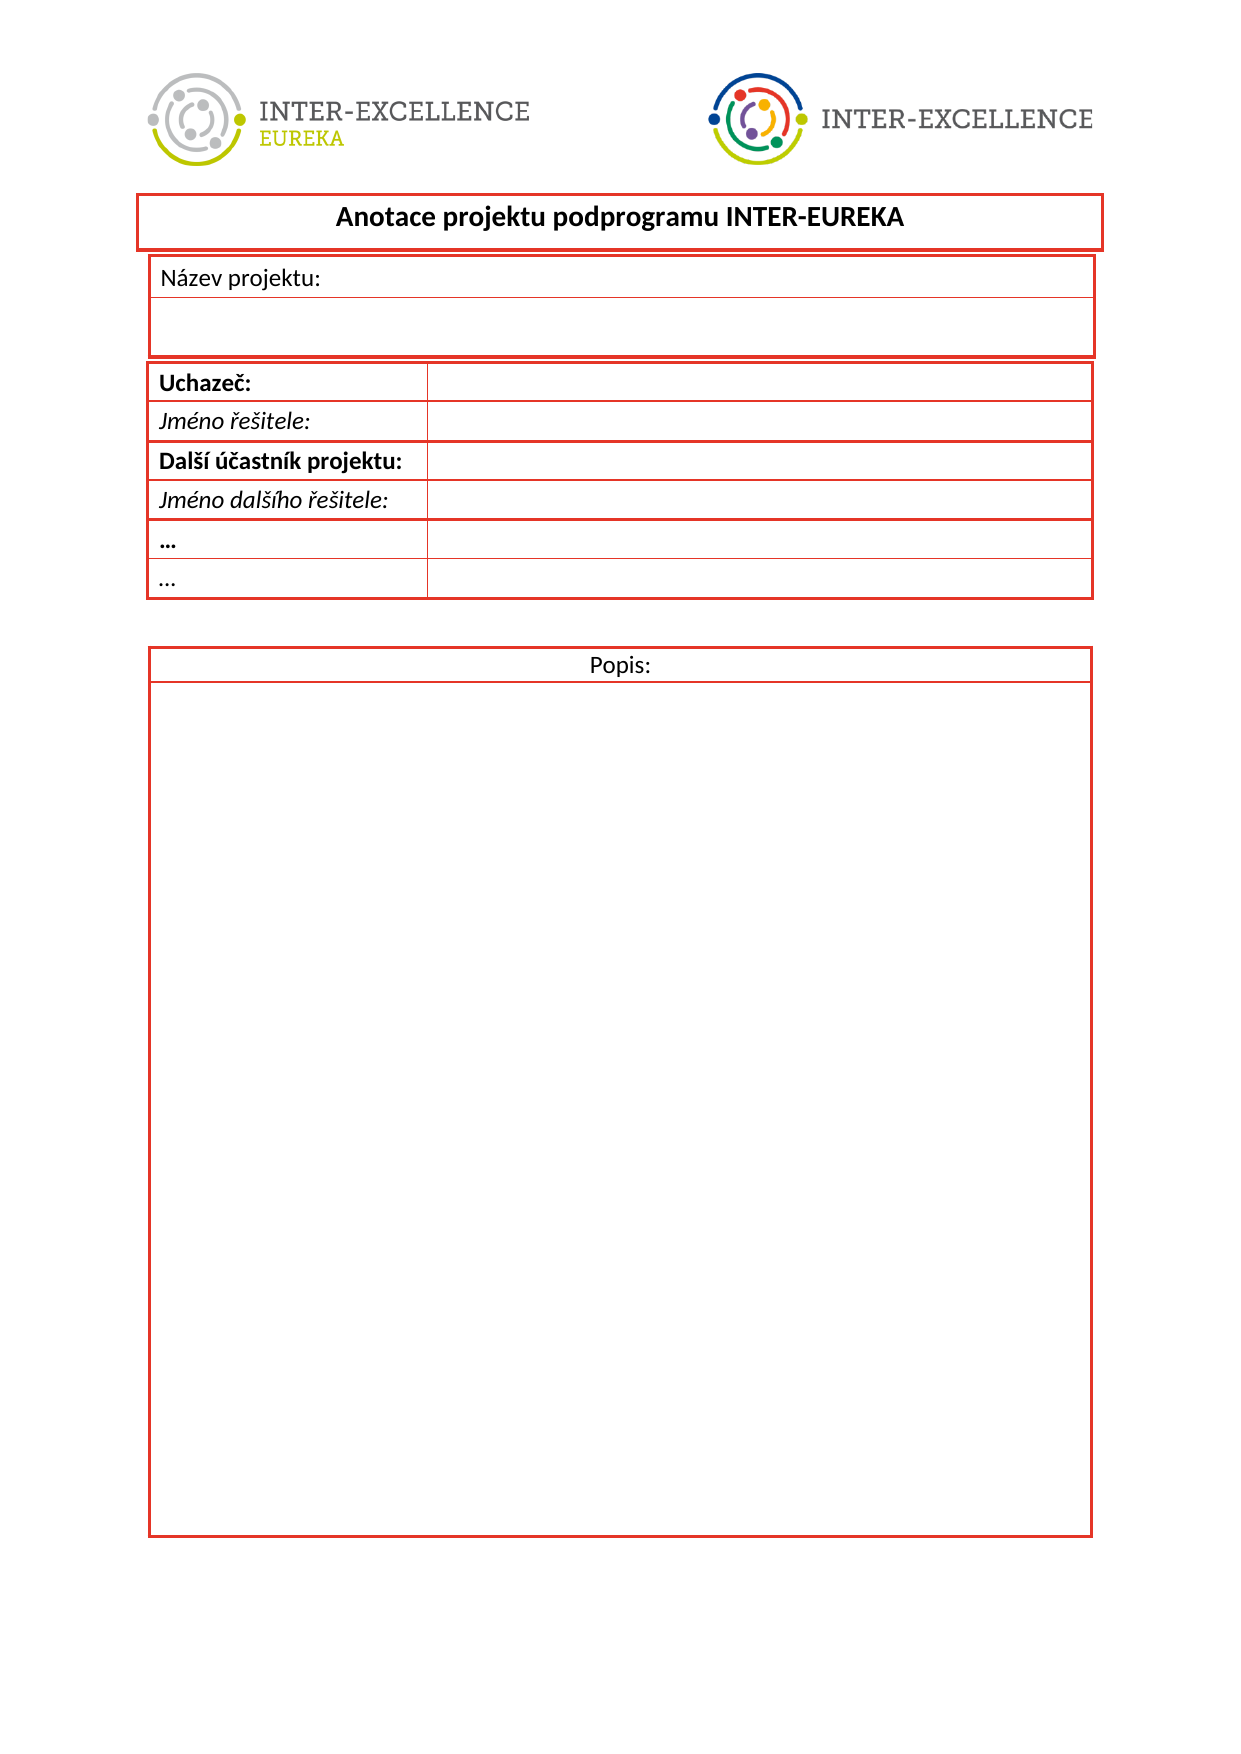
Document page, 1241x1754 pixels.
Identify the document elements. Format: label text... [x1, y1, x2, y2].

table_header [428, 364, 1091, 400]
text Anotace projektu podprogramu INTER-EUREKA [139, 196, 1101, 248]
table_cell [151, 683, 1090, 1534]
table_cell [428, 443, 1091, 479]
picture [147, 73, 529, 166]
table_cell Jméno řešitele: [149, 402, 427, 439]
table_cell [428, 559, 1091, 597]
table_cell … [149, 521, 427, 557]
table_cell [428, 521, 1091, 557]
table_header Uchazeč: [149, 364, 427, 400]
table_cell [428, 481, 1091, 518]
table_cell … [149, 559, 427, 597]
table_header Název projektu: [151, 257, 1093, 297]
table_header Popis: [151, 649, 1090, 681]
table_cell Jméno dalšího řešitele: [149, 481, 427, 518]
table_cell Další účastník projektu: [149, 443, 427, 479]
table_cell [428, 402, 1091, 439]
picture [708, 73, 1093, 165]
table_cell [151, 298, 1093, 355]
